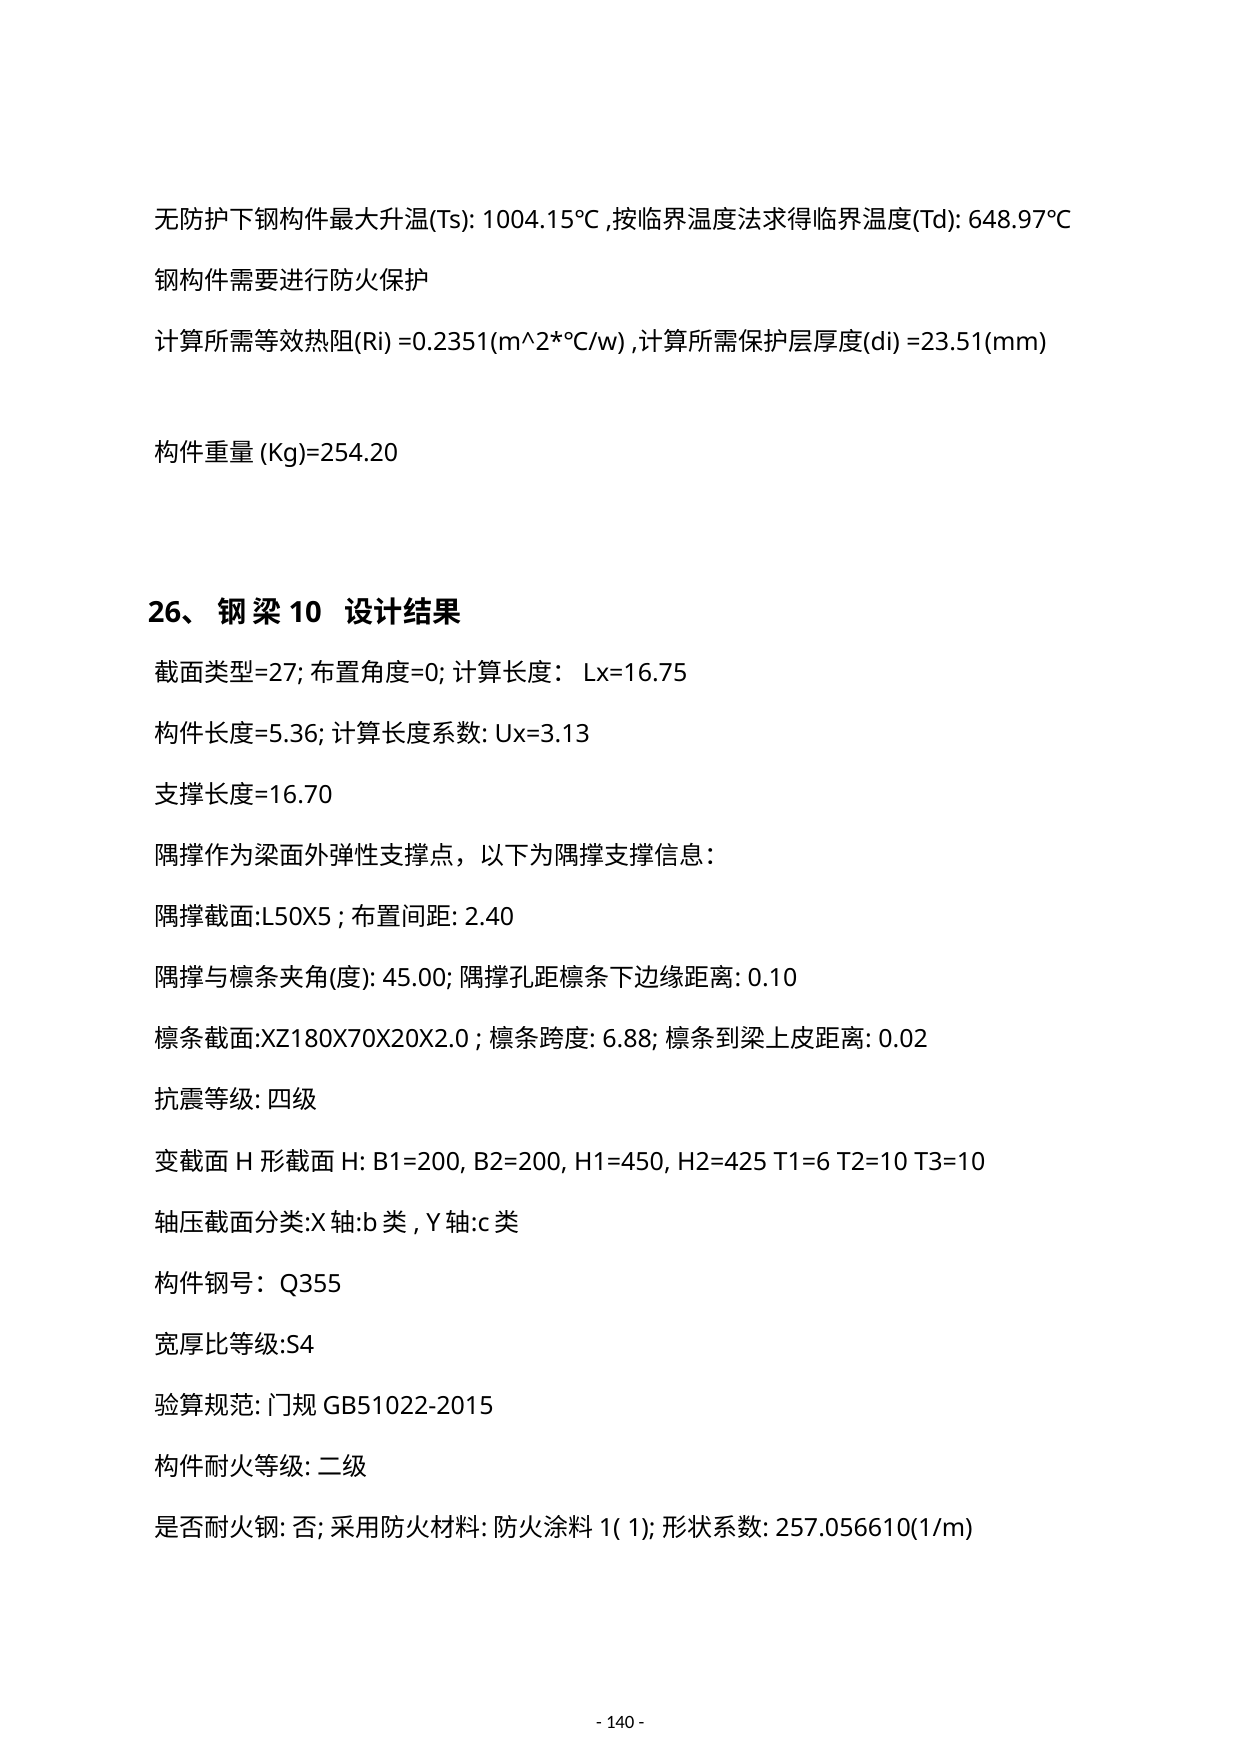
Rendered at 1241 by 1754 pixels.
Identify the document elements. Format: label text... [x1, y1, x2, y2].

text 钢构件需要进行防火保护 [148, 255, 1093, 302]
text 宽厚比等级:S4 [148, 1319, 1093, 1366]
text 是否耐火钢: 否; 采用防火材料: 防火涂料1( 1); 形状系数: 257.056610(1/m) [148, 1502, 1093, 1549]
text 隅撑截面:L50X5 ; 布置间距: 2.40 [148, 891, 1093, 938]
text 无防护下钢构件最大升温(Ts): 1004.15℃ ,按临界温度法求得临界温度(Td): 648.97℃ [148, 194, 1093, 241]
text 26、 钢 梁 10 设计结果 [148, 586, 1093, 633]
text 构件耐火等级: 二级 [148, 1441, 1093, 1488]
text 构件长度=5.36; 计算长度系数: Ux=3.13 [148, 708, 1093, 755]
text 计算所需等效热阻(Ri) =0.2351(m^2*℃/w) ,计算所需保护层厚度(di) =23.51(mm) [148, 316, 1093, 363]
text 构件重量 (Kg)=254.20 [148, 427, 1093, 474]
text 隅撑作为梁面外弹性支撑点，以下为隅撑支撑信息： [148, 830, 1093, 877]
text 抗震等级: 四级 [148, 1074, 1093, 1122]
text 构件钢号：Q355 [148, 1258, 1093, 1305]
text 支撑长度=16.70 [148, 769, 1093, 816]
text 隅撑与檩条夹角(度): 45.00; 隅撑孔距檩条下边缘距离: 0.10 [148, 952, 1093, 999]
text 檩条截面:XZ180X70X20X2.0 ; 檩条跨度: 6.88; 檩条到梁上皮距离: 0.02 [148, 1013, 1093, 1061]
text 轴压截面分类:X轴:b类 , Y轴:c类 [148, 1197, 1093, 1244]
text 截面类型=27; 布置角度=0; 计算长度： Lx=16.75 [148, 647, 1093, 694]
text 验算规范: 门规GB51022-2015 [148, 1380, 1093, 1427]
text 变截面 H 形截面 H: B1=200, B2=200, H1=450, H2=425 T1=6 T2=10 T3=10 [148, 1136, 1093, 1183]
